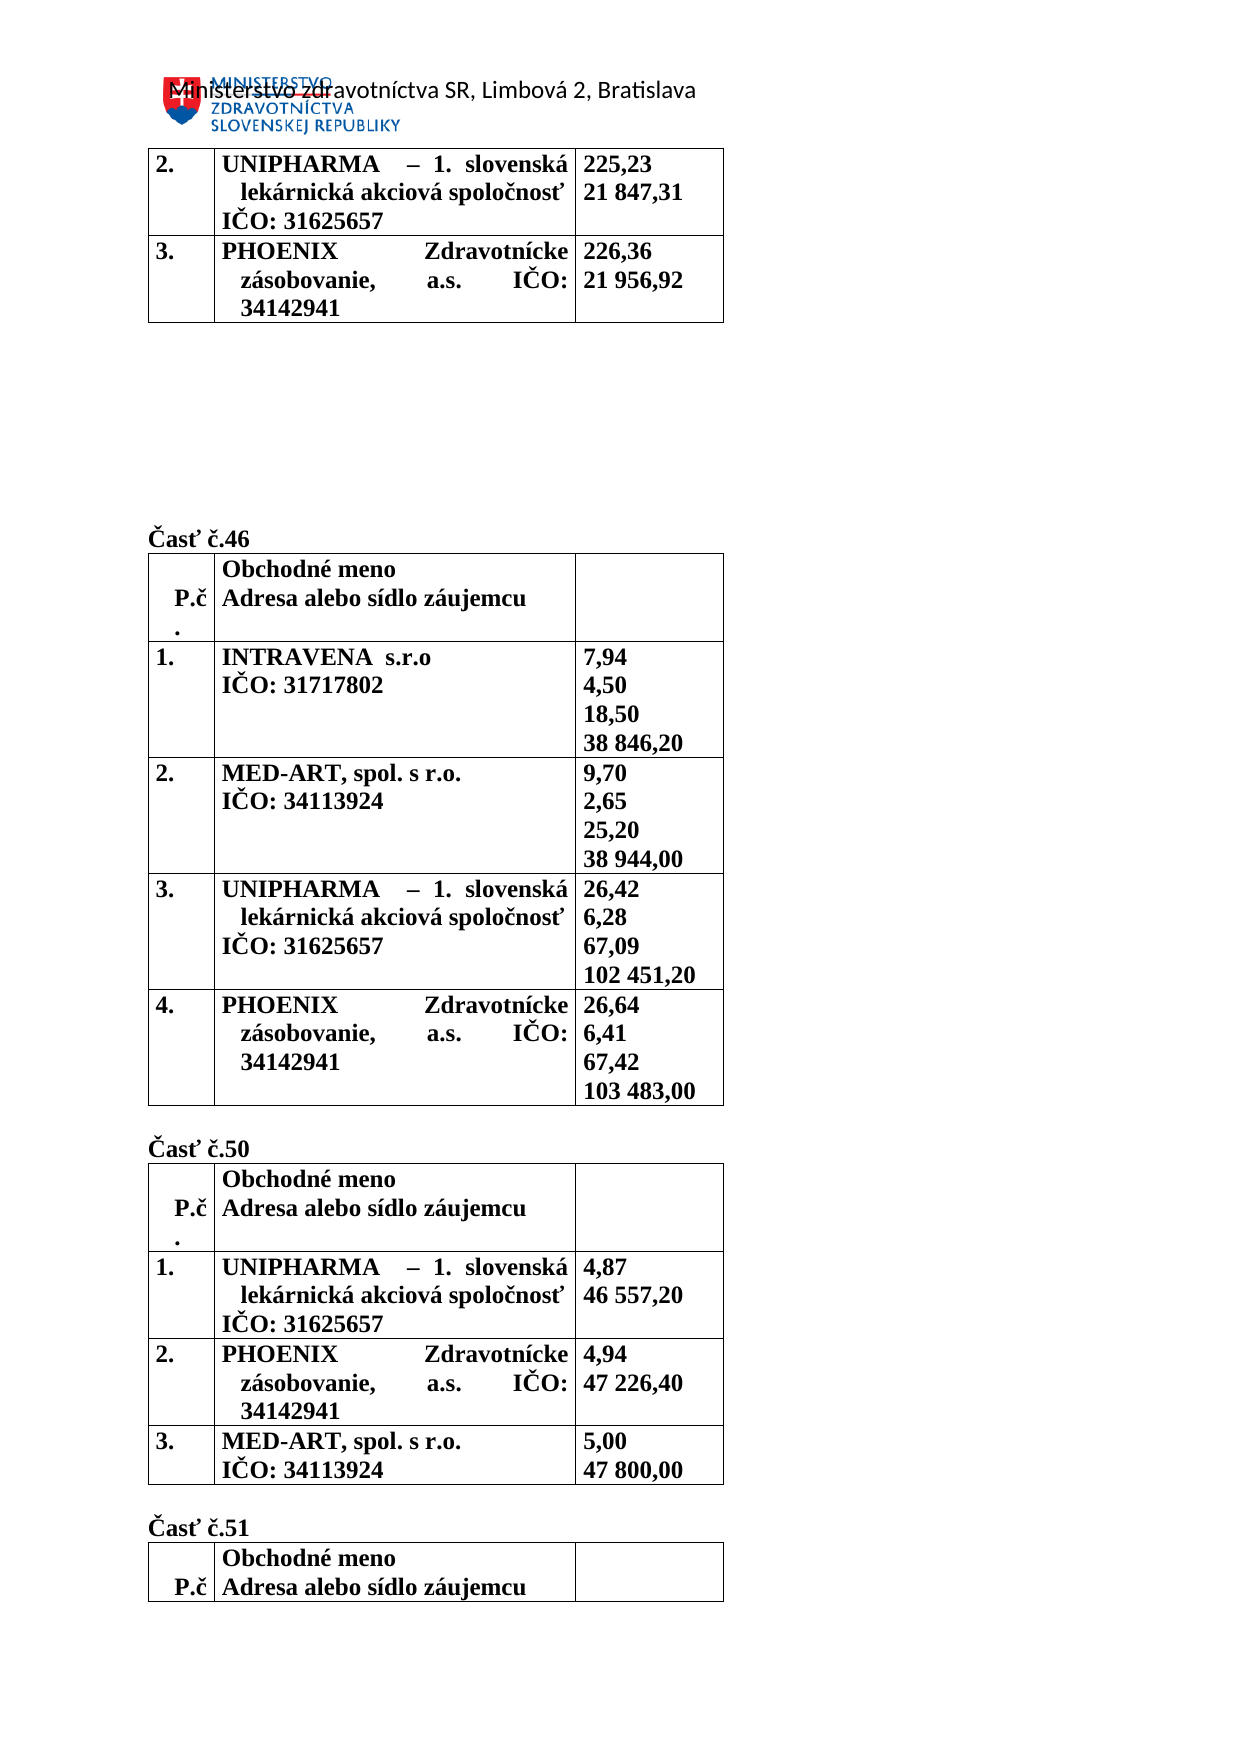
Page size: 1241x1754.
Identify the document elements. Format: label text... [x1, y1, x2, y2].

table_cell 3. [149, 874, 214, 989]
table_cell PHOENIX Zdravotnícke zásobovanie, a.s. IČO: 34142941 [215, 236, 575, 322]
table_header P.č. [149, 554, 214, 641]
table_cell 225,23 21 847,31 [576, 149, 723, 235]
text Časť č.50 [148, 1134, 1093, 1163]
table_cell UNIPHARMA – 1. slovenská lekárnická akciová spoločnosť IČO: 31625657 [215, 149, 575, 235]
table_header Obchodné meno Adresa alebo sídlo záujemcu [215, 1164, 575, 1251]
text Časť č.46 [148, 524, 1093, 553]
table_cell UNIPHARMA – 1. slovenská lekárnická akciová spoločnosť IČO: 31625657 [215, 1252, 575, 1338]
table_cell PHOENIX Zdravotnícke zásobovanie, a.s. IČO: 34142941 [215, 990, 575, 1105]
table_header Obchodné meno Adresa alebo sídlo záujemcu [215, 554, 575, 641]
table_cell 26,42 6,28 67,09 102 451,20 [576, 874, 723, 989]
table_cell 3. [149, 236, 214, 322]
table_cell 4. [149, 990, 214, 1105]
table_header P.č. [149, 1164, 214, 1251]
table_cell 7,94 4,50 18,50 38 846,20 [576, 642, 723, 757]
table_cell 226,36 21 956,92 [576, 236, 723, 322]
table_cell 1. [149, 642, 214, 757]
table_cell 26,64 6,41 67,42 103 483,00 [576, 990, 723, 1105]
table_cell MED-ART, spol. s r.o. IČO: 34113924 [215, 1426, 575, 1484]
table_cell 9,70 2,65 25,20 38 944,00 [576, 758, 723, 873]
text Časť č.51 [148, 1513, 1093, 1542]
table_header [576, 1543, 723, 1601]
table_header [215, 1543, 575, 1601]
table_cell UNIPHARMA – 1. slovenská lekárnická akciová spoločnosť IČO: 31625657 [215, 874, 575, 989]
picture [161, 73, 402, 137]
table_cell 4,87 46 557,20 [576, 1252, 723, 1338]
table_cell INTRAVENA s.r.o IČO: 31717802 [215, 642, 575, 757]
table_cell 2. [149, 758, 214, 873]
table_cell 2. [149, 1339, 214, 1425]
table_cell 4,94 47 226,40 [576, 1339, 723, 1425]
table_cell PHOENIX Zdravotnícke zásobovanie, a.s. IČO: 34142941 [215, 1339, 575, 1425]
table_cell 1. [149, 1252, 214, 1338]
table_cell 3. [149, 1426, 214, 1484]
table_cell MED-ART, spol. s r.o. IČO: 34113924 [215, 758, 575, 873]
table_header [576, 554, 723, 641]
table_header [576, 1164, 723, 1251]
table_header P.č. [149, 1543, 214, 1601]
table_cell 2. [149, 149, 214, 235]
table_cell 5,00 47 800,00 [576, 1426, 723, 1484]
